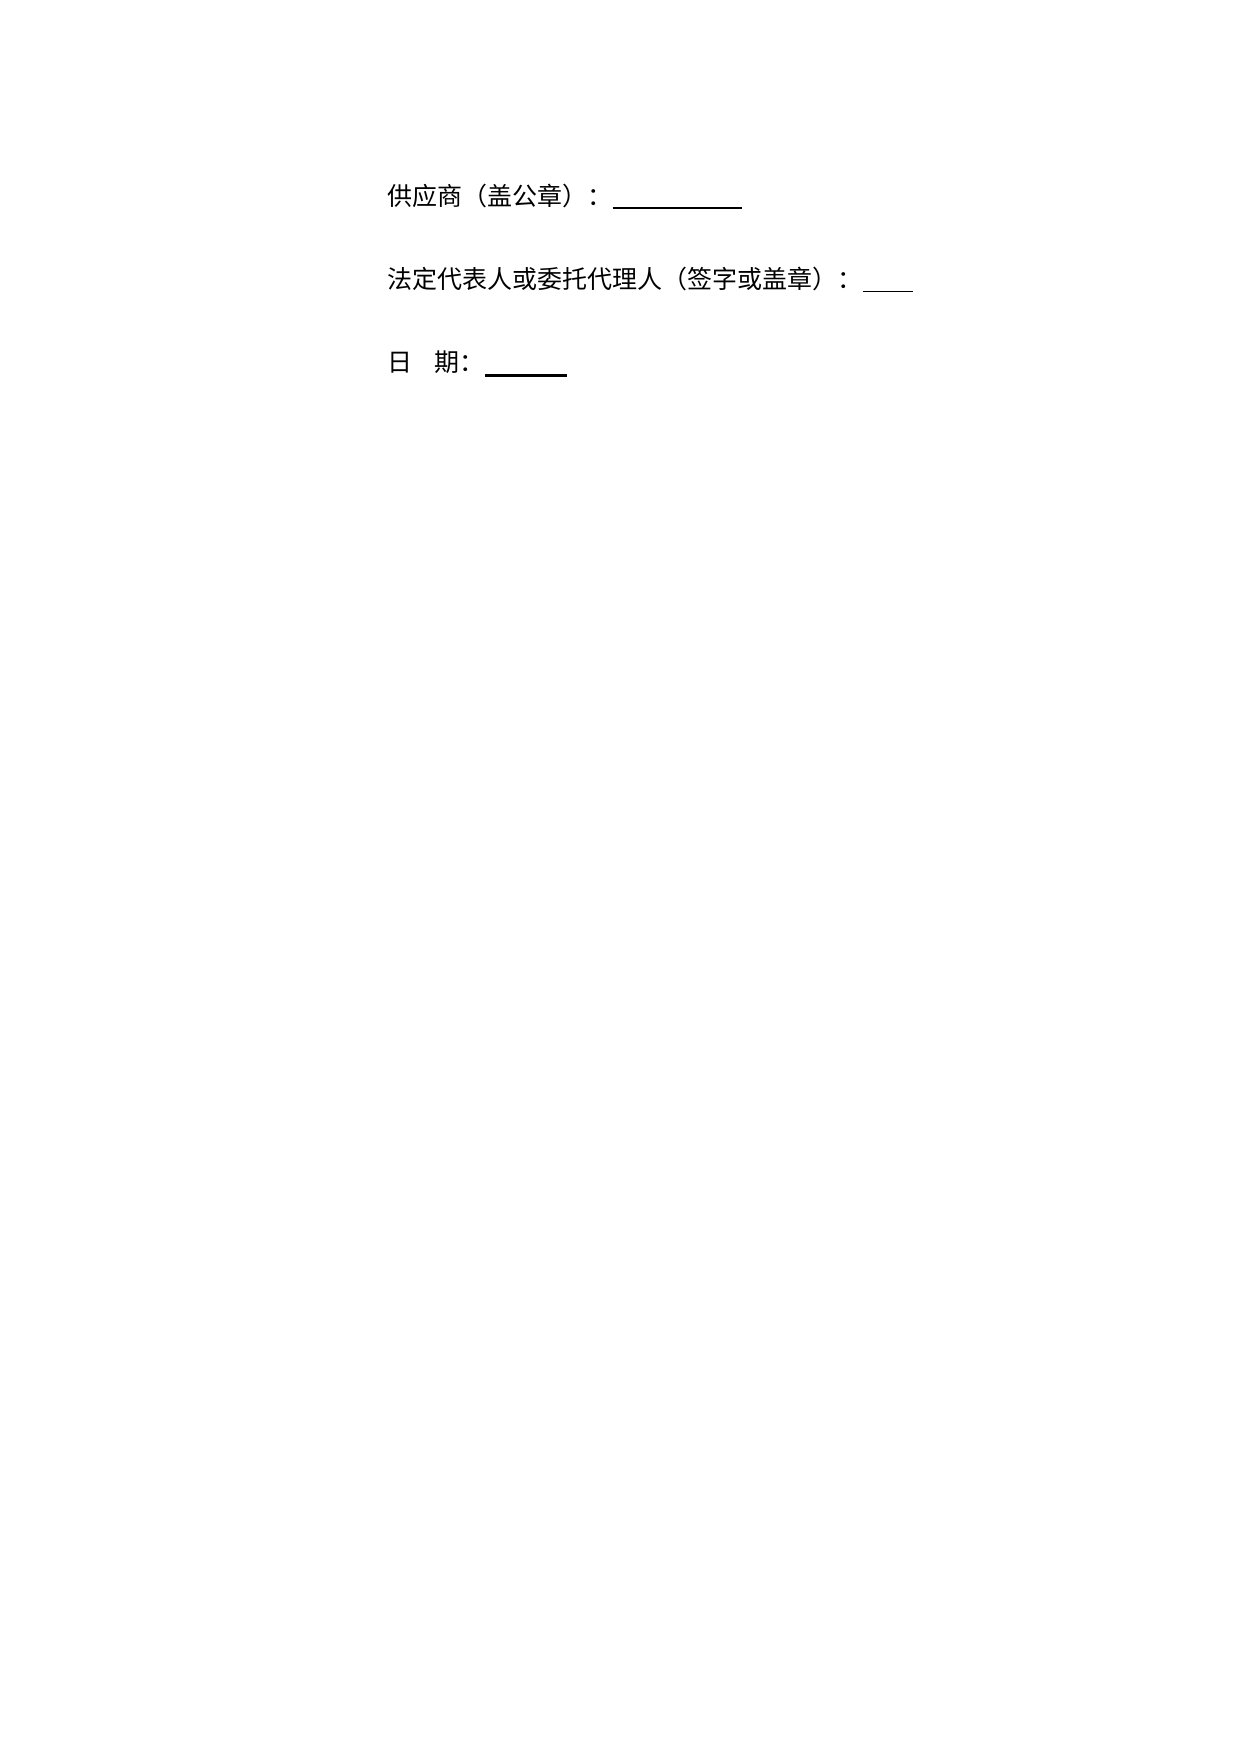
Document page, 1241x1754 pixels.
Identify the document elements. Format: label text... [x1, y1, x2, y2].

text 法定代表人或委托代理人（签字或盖章）： [187, 245, 1053, 310]
text 日 期： [187, 328, 1053, 393]
text 供应商（盖公章）： [187, 162, 1053, 227]
